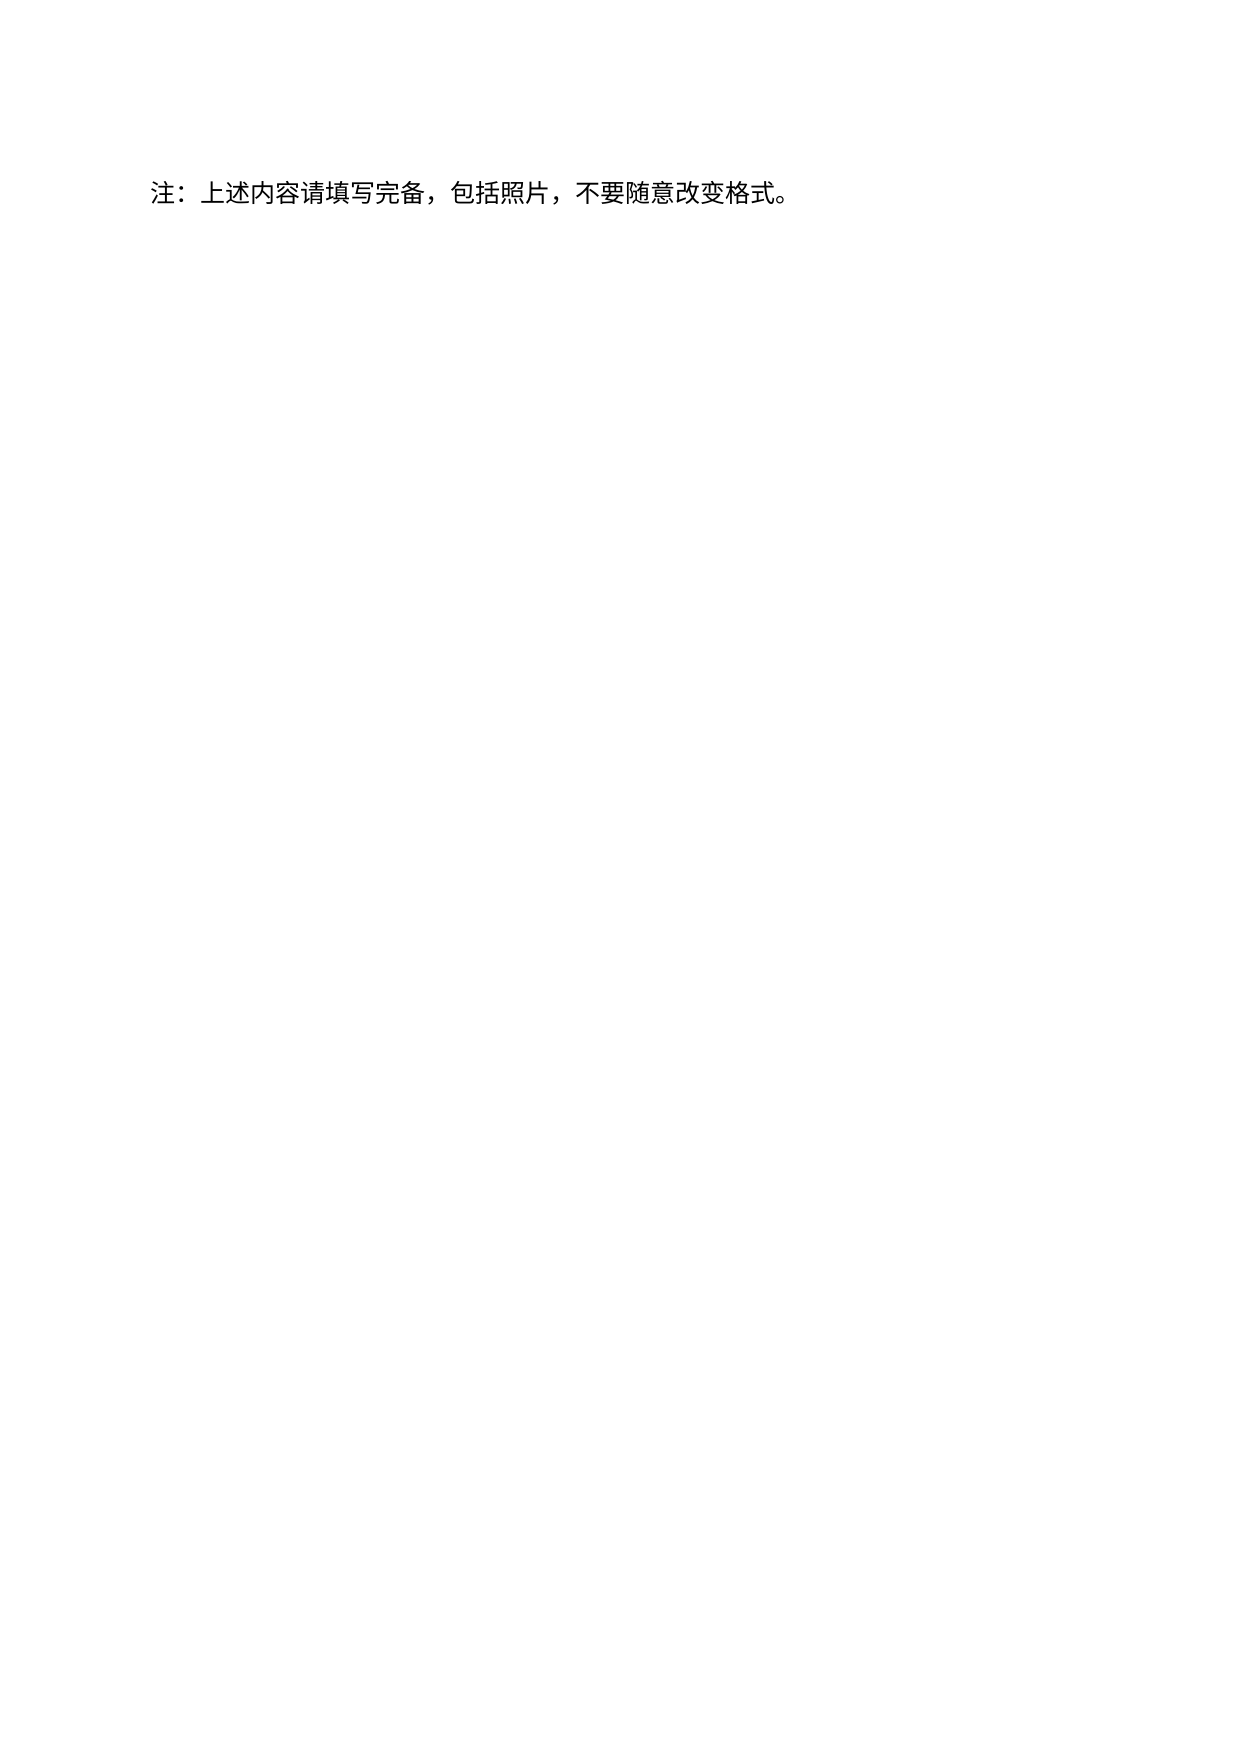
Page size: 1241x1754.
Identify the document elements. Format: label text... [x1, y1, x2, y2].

text 注：上述内容请填写完备，包括照片，不要随意改变格式。 [150, 159, 1053, 224]
